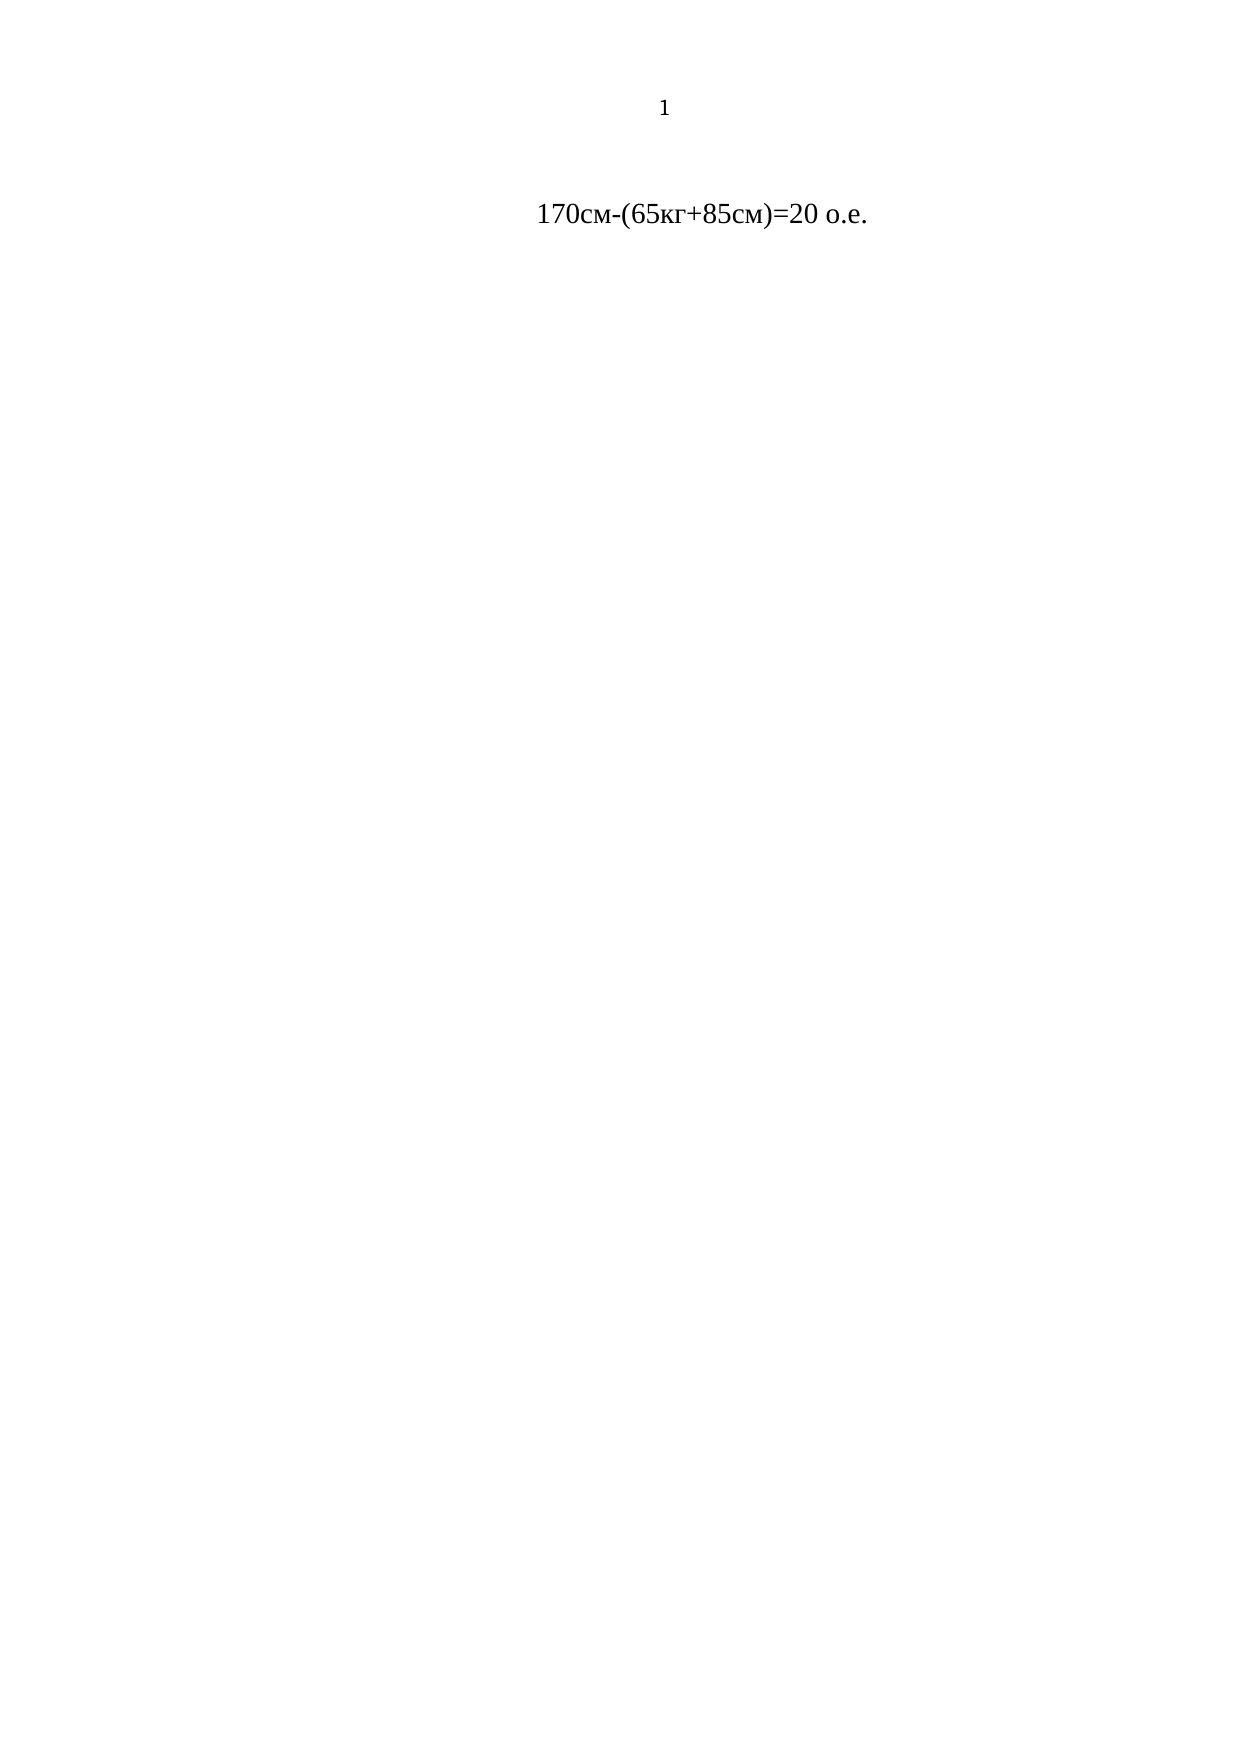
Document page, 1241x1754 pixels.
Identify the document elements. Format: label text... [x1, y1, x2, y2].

text 170см-(65кг+85см)=20 о.е. [177, 197, 1152, 230]
